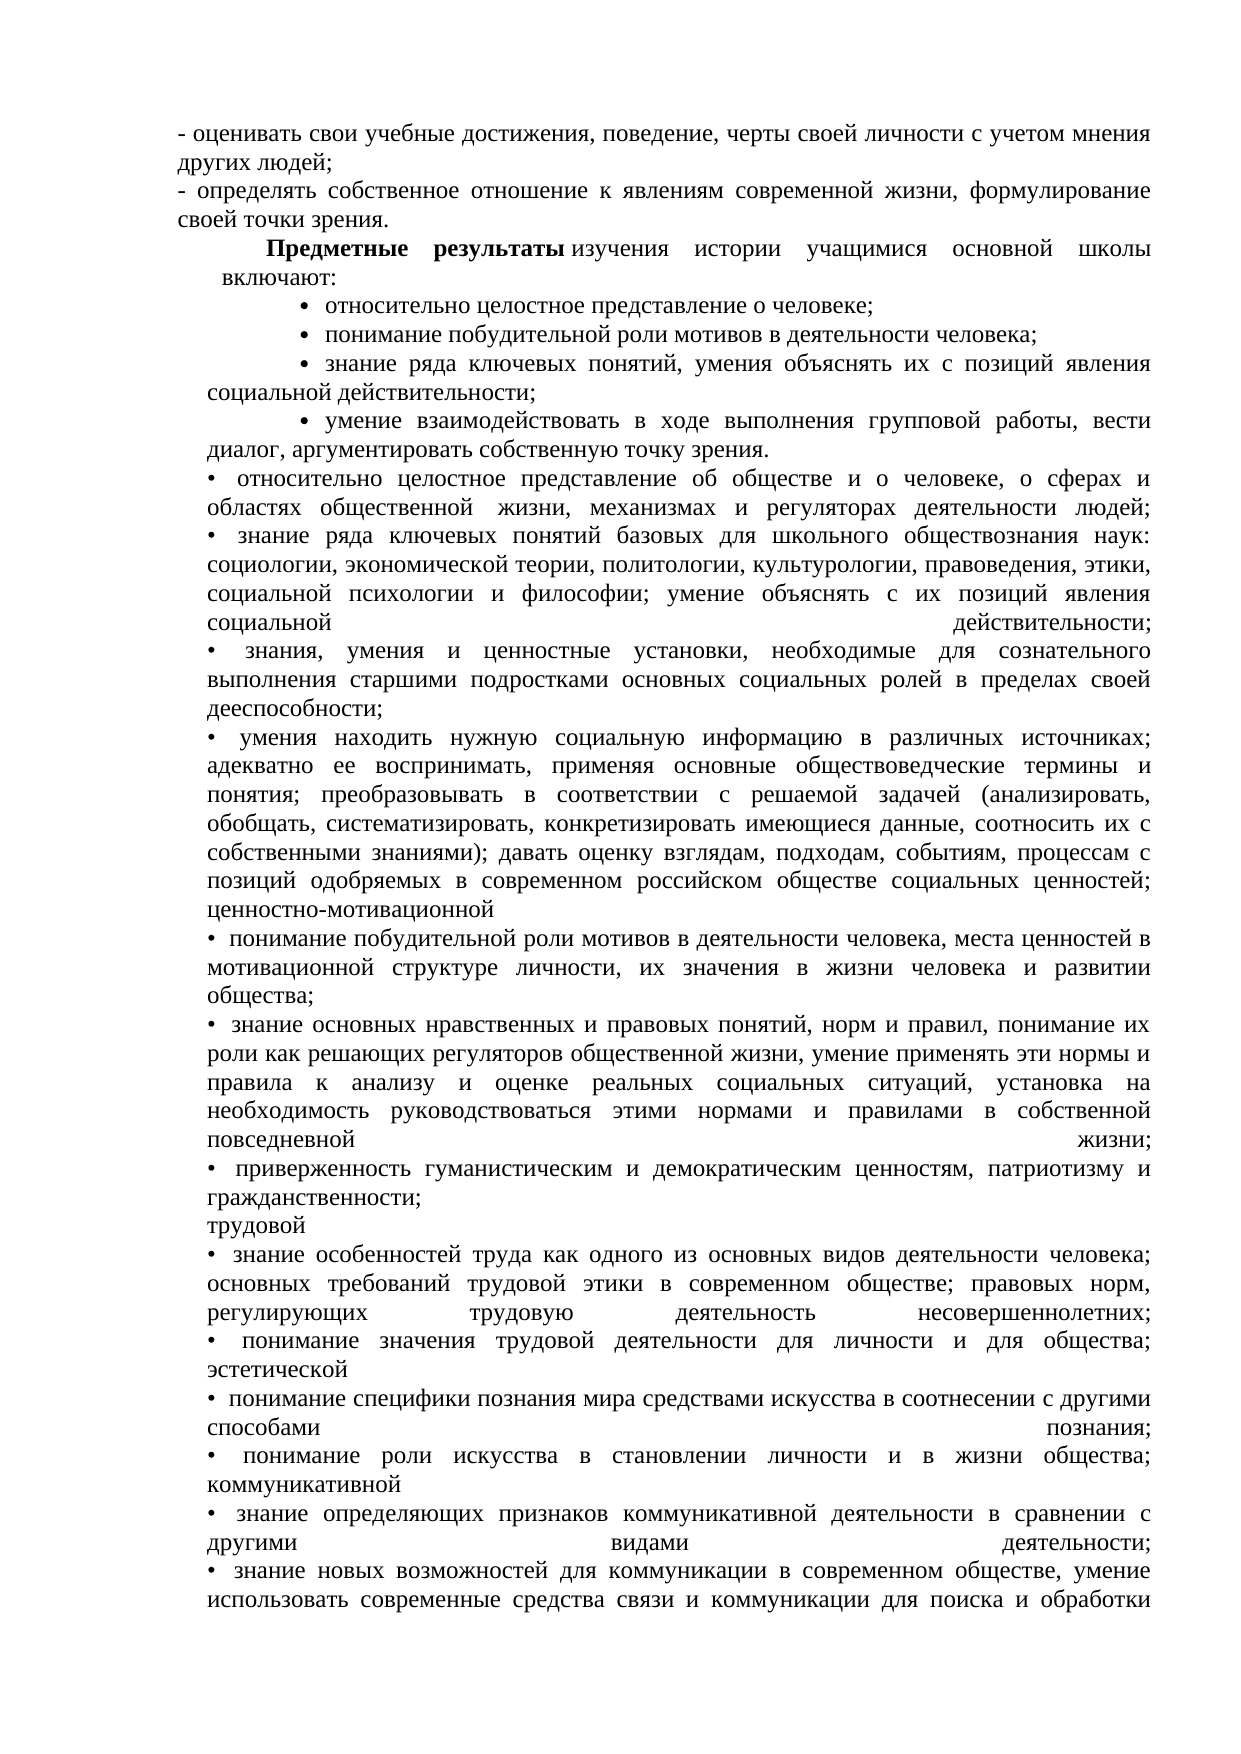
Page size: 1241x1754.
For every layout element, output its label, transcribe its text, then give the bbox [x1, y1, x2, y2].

text Предметные результаты изучения истории учащимися основной школы включают: [222, 233, 1152, 291]
list относительно целостное представление о человеке; [207, 291, 1152, 319]
text - определять собственное отношение к явлениям современной жизни, формулирование своей точки зрения. [177, 176, 1152, 233]
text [207, 463, 1152, 1613]
list знание ряда ключевых понятий, умения объяснять их с позиций явления социальной действительности; [207, 348, 1152, 406]
list понимание побудительной роли мотивов в деятельности человека; [207, 319, 1152, 348]
text - оценивать свои учебные достижения, поведение, черты своей личности с учетом мнения других людей; [177, 118, 1152, 176]
list умение взаимодействовать в ходе выполнения групповой работы, вести диалог, аргументировать собственную точку зрения. [207, 406, 1152, 463]
